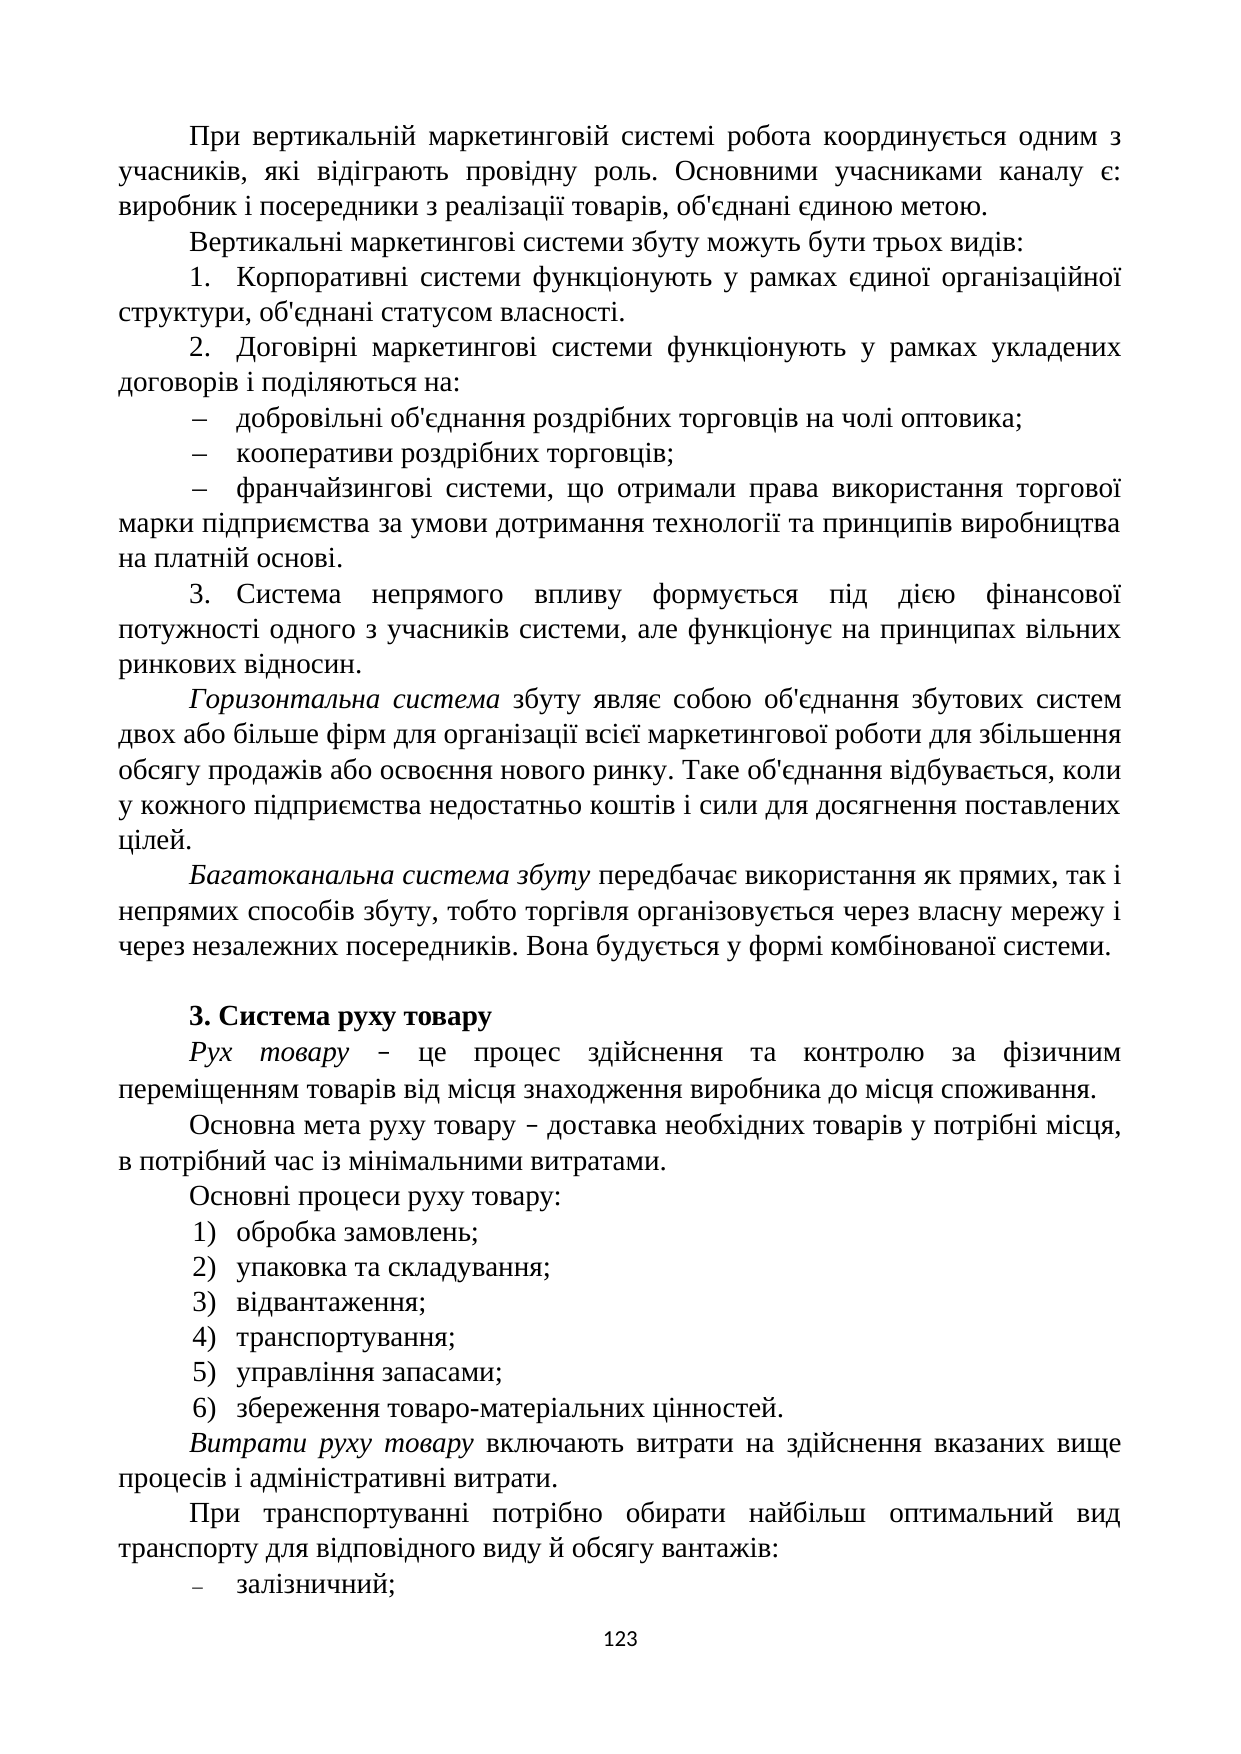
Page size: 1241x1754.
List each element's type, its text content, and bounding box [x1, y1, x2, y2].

text Горизонтальна система збуту являє собою об'єднання збутових систем двох або більше фірм для організації всієї маркетингової роботи для збільшення обсягу продажів або освоєння нового ринку. Таке об'єднання відбувається, коли у кожного підприємства недостатньо коштів і сили для досягнення поставлених цілей. [118, 681, 1122, 856]
list кооперативи роздрібних торговців; [118, 435, 1122, 468]
list Система непрямого впливу формується під дією фінансової потужності одного з учасників системи, але функціонує на принципах вільних ринкових відносин. [118, 576, 1122, 680]
list добровільні об'єднання роздрібних торговців на чолі оптовика; [118, 400, 1122, 433]
text При вертикальній маркетинговій системі робота координується одним з учасників, які відіграють провідну роль. Основними учасниками каналу є: виробник і посередники з реалізації товарів, об'єднані єдиною метою. [118, 118, 1122, 222]
list транспортування; [192, 1319, 1122, 1353]
list управління запасами; [192, 1354, 1122, 1388]
list залізничний; [192, 1566, 1122, 1599]
text Витрати руху товару включають витрати на здійснення вказаних вище процесів і адміністративні витрати. [118, 1425, 1122, 1494]
text При транспортуванні потрібно обирати найбільш оптимальний вид транспорту для відповідного виду й обсягу вантажів: [118, 1495, 1122, 1564]
list франчайзингові системи, що отримали права використання торгової марки підприємства за умови дотримання технології та принципів виробництва на платній основі. [118, 470, 1122, 574]
text Багатоканальна система збуту передбачає використання як прямих, так і непрямих способів збуту, тобто торгівля організовується через власну мережу і через незалежних посередників. Вона будується у формі комбінованої системи. [118, 857, 1122, 961]
list Договірні маркетингові системи функціонують у рамках укладених договорів і поділяються на: [118, 329, 1122, 398]
list упаковка та складування; [192, 1249, 1122, 1282]
text Вертикальні маркетингові системи збуту можуть бути трьох видів: [118, 224, 1122, 257]
list обробка замовлень; [192, 1214, 1122, 1247]
text 3. Система руху товару [118, 998, 1122, 1032]
text Основна мета руху товару – доставка необхідних товарів у потрібні місця, в потрібний час із мінімальними витратами. [118, 1106, 1122, 1177]
text Рух товару – це процес здійснення та контролю за фізичним переміщенням товарів від місця знаходження виробника до місця споживання. [118, 1033, 1122, 1104]
list Корпоративні системи функціонують у рамках єдиної організаційної структури, об'єднані статусом власності. [118, 259, 1122, 328]
list збереження товаро-матеріальних цінностей. [192, 1390, 1122, 1423]
list відвантаження; [192, 1284, 1122, 1318]
text Основні процеси руху товару: [118, 1178, 1122, 1212]
